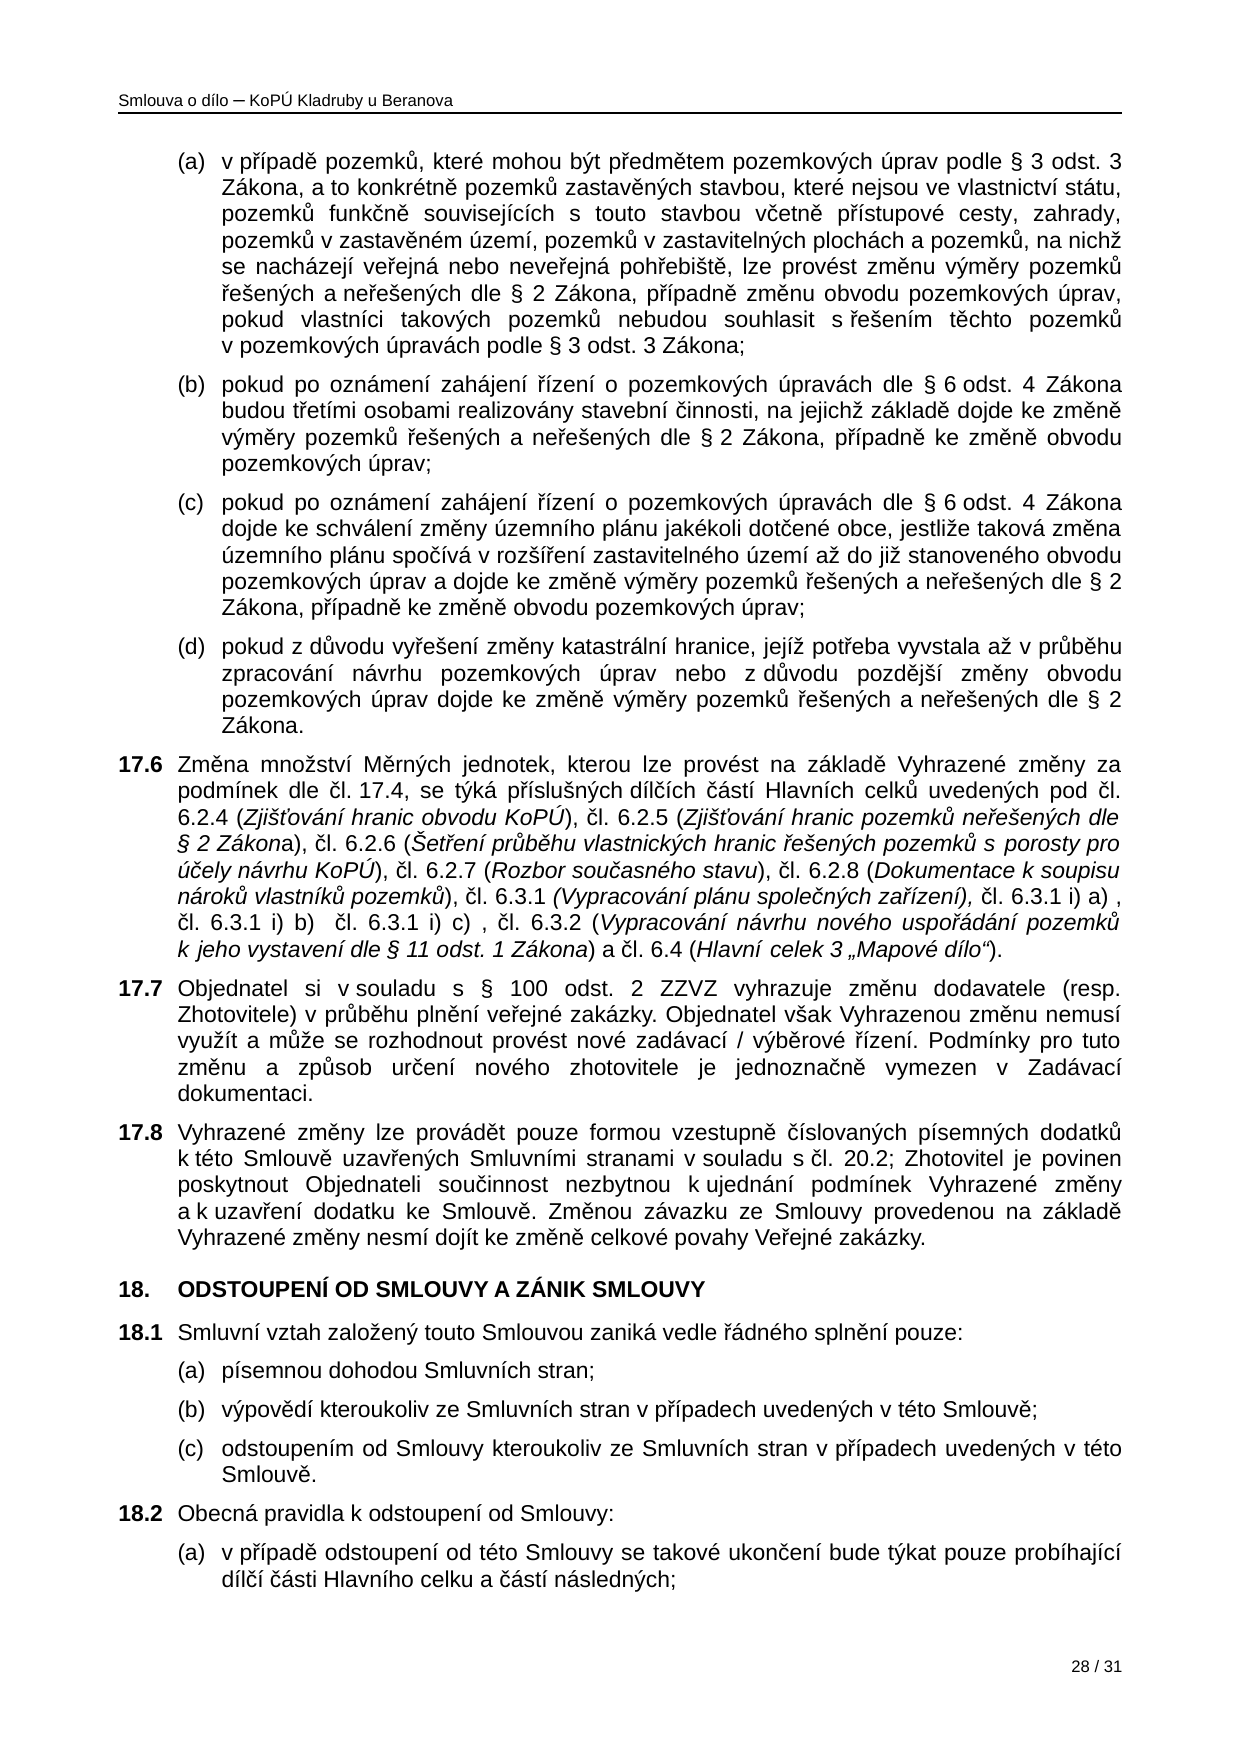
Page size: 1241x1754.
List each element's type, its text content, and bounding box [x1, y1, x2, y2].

list pokud po oznámení zahájení řízení o pozemkových úpravách dle § 6 odst. 4 Zákona budou třetími osobami realizovány stavební činnosti, na jejichž základě dojde ke změně výměry pozemků řešených a neřešených dle § 2 Zákona, případně ke změně obvodu pozemkových úprav; [177, 371, 1122, 476]
text Změna množství Měrných jednotek, kterou lze provést na základě Vyhrazené změny za podmínek dle čl. 17.4, se týká příslušných dílčích částí Hlavních celků uvedených pod čl. 6.2.4 (Zjišťování hranic obvodu KoPÚ), čl. 6.2.5 (Zjišťování hranic pozemků neřešených dle § 2 Zákona), čl. 6.2.6 (Šetření průběhu vlastnických hranic řešených pozemků s porosty pro účely návrhu KoPÚ), čl. 6.2.7 (Rozbor současného stavu), čl. 6.2.8 (Dokumentace k soupisu nároků vlastníků pozemků), čl. 6.3.1 (Vypracování plánu společných zařízení), čl. 6.3.1 i) a) , čl. 6.3.1 i) b) čl. 6.3.1 i) c) , čl. 6.3.2 (Vypracování návrhu nového uspořádání pozemků k jeho vystavení dle § 11 odst. 1 Zákona) a čl. 6.4 (Hlavní celek 3 „Mapové dílo“). [118, 751, 1122, 962]
text ODSTOUPENÍ OD SMLOUVY a zánik smlouvy [118, 1276, 1122, 1302]
text odstoupením od Smlouvy kteroukoliv ze Smluvních stran v případech uvedených v této Smlouvě. [177, 1435, 1122, 1488]
list pokud z důvodu vyřešení změny katastrální hranice, jejíž potřeba vyvstala až v průběhu zpracování návrhu pozemkových úprav nebo z důvodu pozdější změny obvodu pozemkových úprav dojde ke změně výměry pozemků řešených a neřešených dle § 2 Zákona. [177, 633, 1122, 739]
text Smluvní vztah založený touto Smlouvou zaniká vedle řádného splnění pouze: [118, 1318, 1122, 1345]
text výpovědí kteroukoliv ze Smluvních stran v případech uvedených v této Smlouvě; [177, 1396, 1122, 1423]
list pokud po oznámení zahájení řízení o pozemkových úpravách dle § 6 odst. 4 Zákona dojde ke schválení změny územního plánu jakékoli dotčené obce, jestliže taková změna územního plánu spočívá v rozšíření zastavitelného území až do již stanoveného obvodu pozemkových úprav a dojde ke změně výměry pozemků řešených a neřešených dle § 2 Zákona, případně ke změně obvodu pozemkových úprav; [177, 489, 1122, 621]
text Obecná pravidla k odstoupení od Smlouvy: [118, 1500, 1122, 1527]
list písemnou dohodou Smluvních stran; [177, 1357, 1122, 1384]
text Objednatel si v souladu s § 100 odst. 2 ZZVZ vyhrazuje změnu dodavatele (resp. Zhotovitele) v průběhu plnění veřejné zakázky. Objednatel však Vyhrazenou změnu nemusí využít a může se rozhodnout provést nové zadávací / výběrové řízení. Podmínky pro tuto změnu a způsob určení nového zhotovitele je jednoznačně vymezen v Zadávací dokumentaci. [118, 974, 1122, 1106]
list v případě pozemků, které mohou být předmětem pozemkových úprav podle § 3 odst. 3 Zákona, a to konkrétně pozemků zastavěných stavbou, které nejsou ve vlastnictví státu, pozemků funkčně souvisejících s touto stavbou včetně přístupové cesty, zahrady, pozemků v zastavěném území, pozemků v zastavitelných plochách a pozemků, na nichž se nacházejí veřejná nebo neveřejná pohřebiště, lze provést změnu výměry pozemků řešených a neřešených dle § 2 Zákona, případně změnu obvodu pozemkových úprav, pokud vlastníci takových pozemků nebudou souhlasit s řešením těchto pozemků v pozemkových úpravách podle § 3 odst. 3 Zákona; [177, 148, 1122, 358]
list v případě odstoupení od této Smlouvy se takové ukončení bude týkat pouze probíhající dílčí části Hlavního celku a částí následných; [177, 1539, 1122, 1592]
text Vyhrazené změny lze provádět pouze formou vzestupně číslovaných písemných dodatků k této Smlouvě uzavřených Smluvními stranami v souladu s čl. 20.2; Zhotovitel je povinen poskytnout Objednateli součinnost nezbytnou k ujednání podmínek Vyhrazené změny a k uzavření dodatku ke Smlouvě. Změnou závazku ze Smlouvy provedenou na základě Vyhrazené změny nesmí dojít ke změně celkové povahy Veřejné zakázky. [118, 1119, 1122, 1251]
